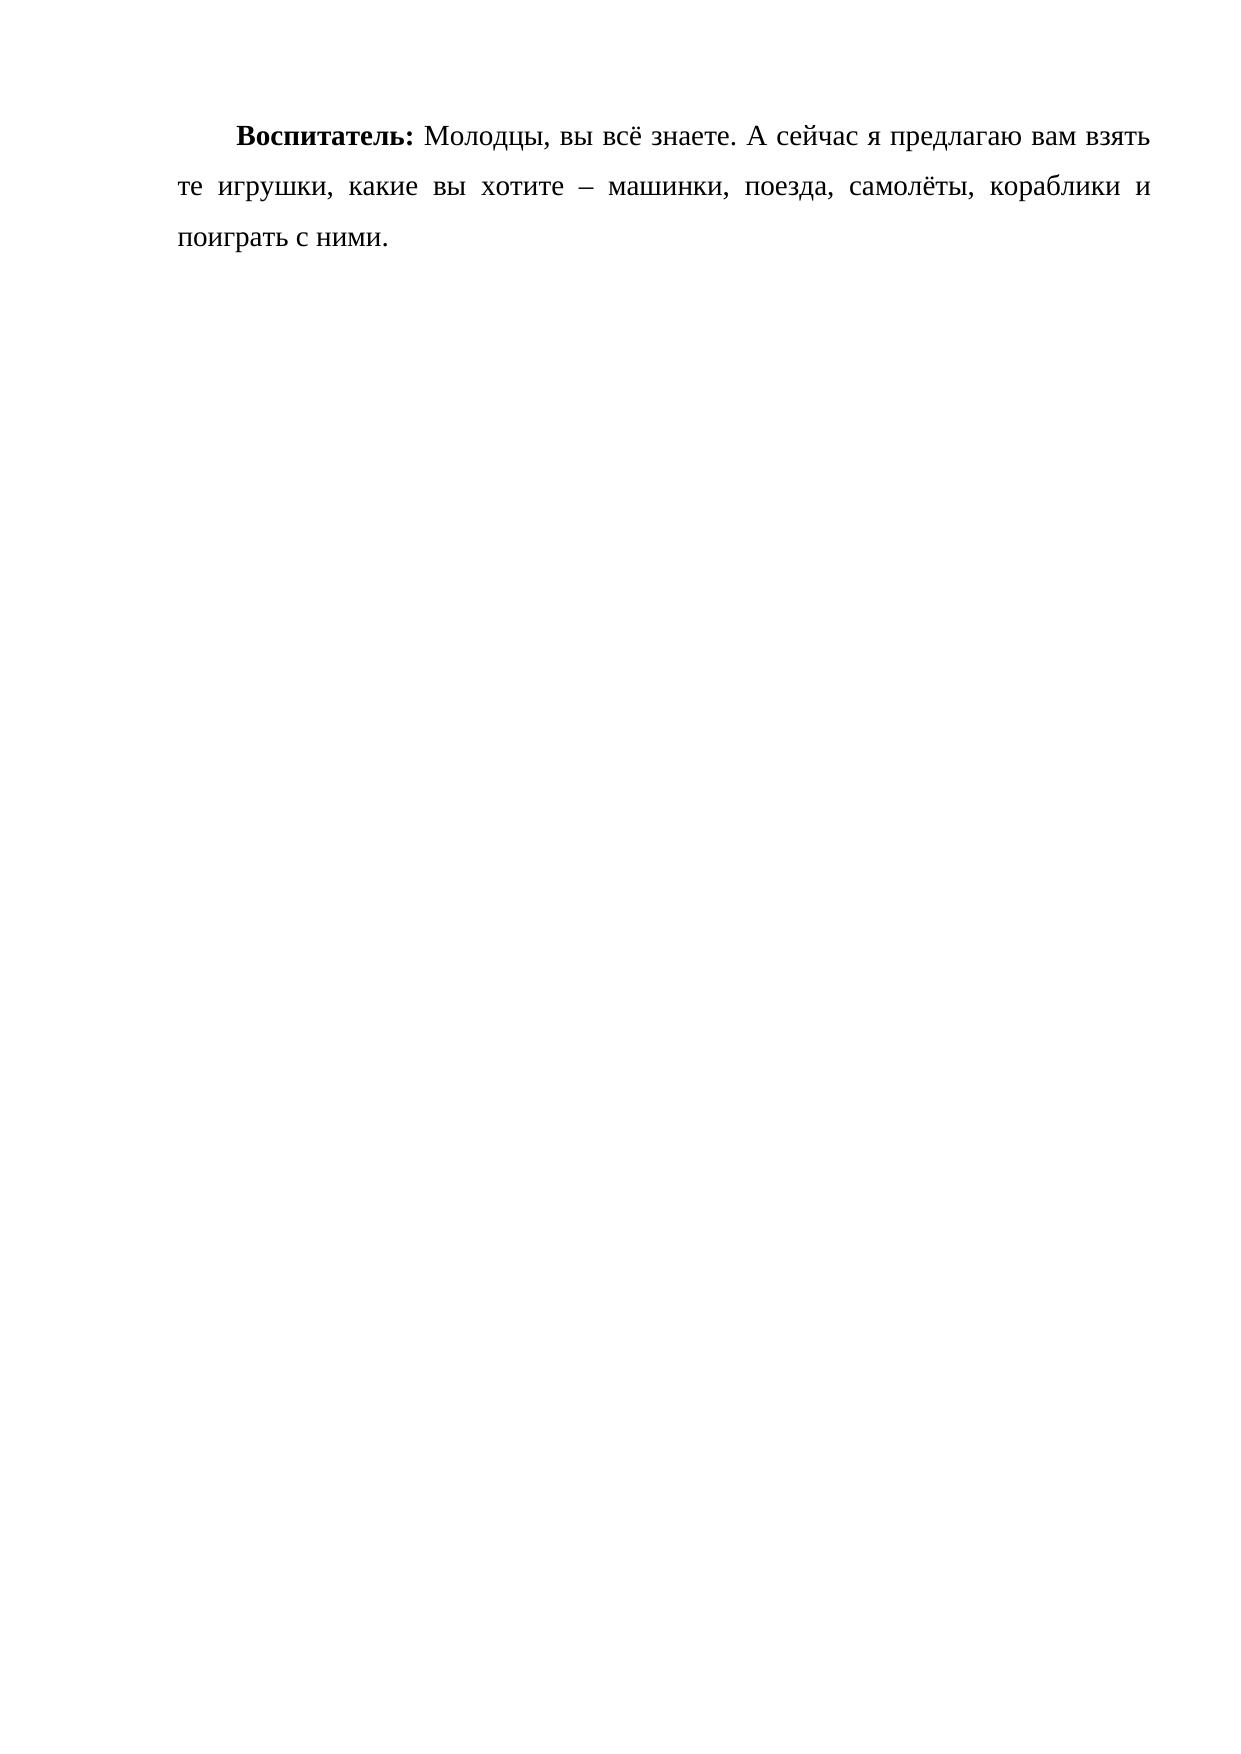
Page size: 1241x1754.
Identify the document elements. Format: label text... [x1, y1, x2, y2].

text Воспитатель: Молодцы, вы всё знаете. А сейчас я предлагаю вам взять те игрушки, какие вы хотите – машинки, поезда, самолёты, кораблики и поиграть с ними. [177, 118, 1152, 252]
